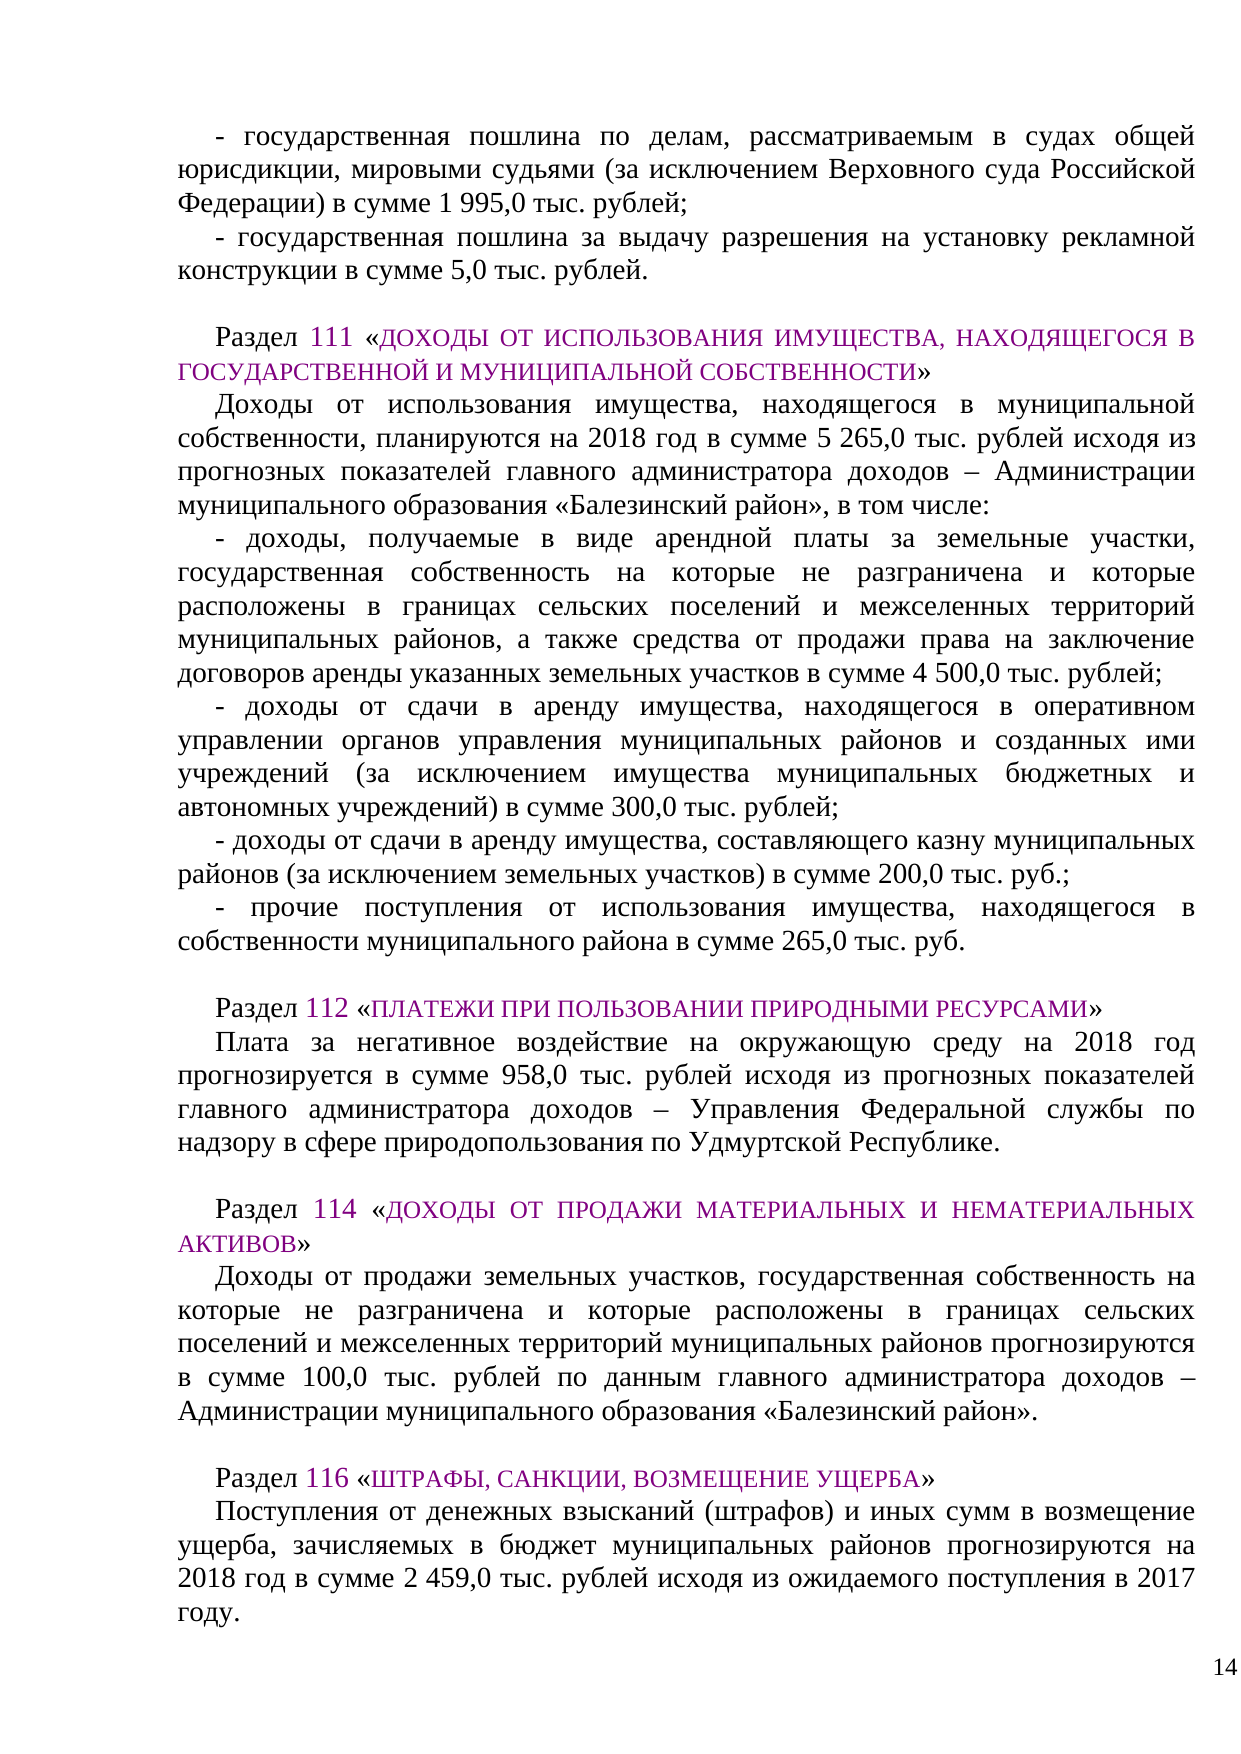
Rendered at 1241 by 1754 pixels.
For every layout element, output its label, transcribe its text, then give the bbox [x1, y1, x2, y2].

text - государственная пошлина по делам, рассматриваемым в судах общей юрисдикции, мировыми судьями (за исключением Верховного суда Российской Федерации) в сумме 1 995,0 тыс. рублей; [177, 118, 1196, 219]
text Доходы от продажи земельных участков, государственная собственность на которые не разграничена и которые расположены в границах сельских поселений и межселенных территорий муниципальных районов прогнозируются в сумме 100,0 тыс. рублей по данным главного администратора доходов – Администрации муниципального образования «Балезинский район». [177, 1258, 1196, 1426]
text - доходы от сдачи в аренду имущества, находящегося в оперативном управлении органов управления муниципальных районов и созданных ими учреждений (за исключением имущества муниципальных бюджетных и автономных учреждений) в сумме 300,0 тыс. рублей; [177, 688, 1196, 822]
text - доходы от сдачи в аренду имущества, составляющего казну муниципальных районов (за исключением земельных участков) в сумме 200,0 тыс. руб.; [177, 822, 1196, 889]
text Раздел 116 «ШТРАФЫ, САНКЦИИ, ВОЗМЕЩЕНИЕ УЩЕРБА» [177, 1460, 1237, 1493]
text Раздел 111 «ДОХОДЫ ОТ ИСПОЛЬЗОВАНИЯ ИМУЩЕСТВА, НАХОДЯЩЕГОСЯ В ГОСУДАРСТВЕННОЙ И МУНИЦИПАЛЬНОЙ СОБСТВЕННОСТИ» [177, 319, 1196, 386]
text - прочие поступления от использования имущества, находящегося в собственности муниципального района в сумме 265,0 тыс. руб. [177, 889, 1196, 957]
text - доходы, получаемые в виде арендной платы за земельные участки, государственная собственность на которые не разграничена и которые расположены в границах сельских поселений и межселенных территорий муниципальных районов, а также средства от продажи права на заключение договоров аренды указанных земельных участков в сумме 4 500,0 тыс. рублей; [177, 521, 1196, 688]
text Доходы от использования имущества, находящегося в муниципальной собственности, планируются на 2018 год в сумме 5 265,0 тыс. рублей исходя из прогнозных показателей главного администратора доходов – Администрации муниципального образования «Балезинский район», в том числе: [177, 386, 1196, 521]
text Раздел 112 «ПЛАТЕЖИ ПРИ ПОЛЬЗОВАНИИ ПРИРОДНЫМИ РЕСУРСАМИ» [177, 990, 1237, 1024]
text Раздел 114 «ДОХОДЫ ОТ ПРОДАЖИ МАТЕРИАЛЬНЫХ И НЕМАТЕРИАЛЬНЫХ АКТИВОВ» [177, 1191, 1196, 1258]
text Плата за негативное воздействие на окружающую среду на 2018 год прогнозируется в сумме 958,0 тыс. рублей исходя из прогнозных показателей главного администратора доходов – Управления Федеральной службы по надзору в сфере природопользования по Удмуртской Республике. [177, 1024, 1196, 1158]
text - государственная пошлина за выдачу разрешения на установку рекламной конструкции в сумме 5,0 тыс. рублей. [177, 219, 1196, 286]
text Поступления от денежных взысканий (штрафов) и иных сумм в возмещение ущерба, зачисляемых в бюджет муниципальных районов прогнозируются на 2018 год в сумме 2 459,0 тыс. рублей исходя из ожидаемого поступления в 2017 году. [177, 1493, 1196, 1627]
